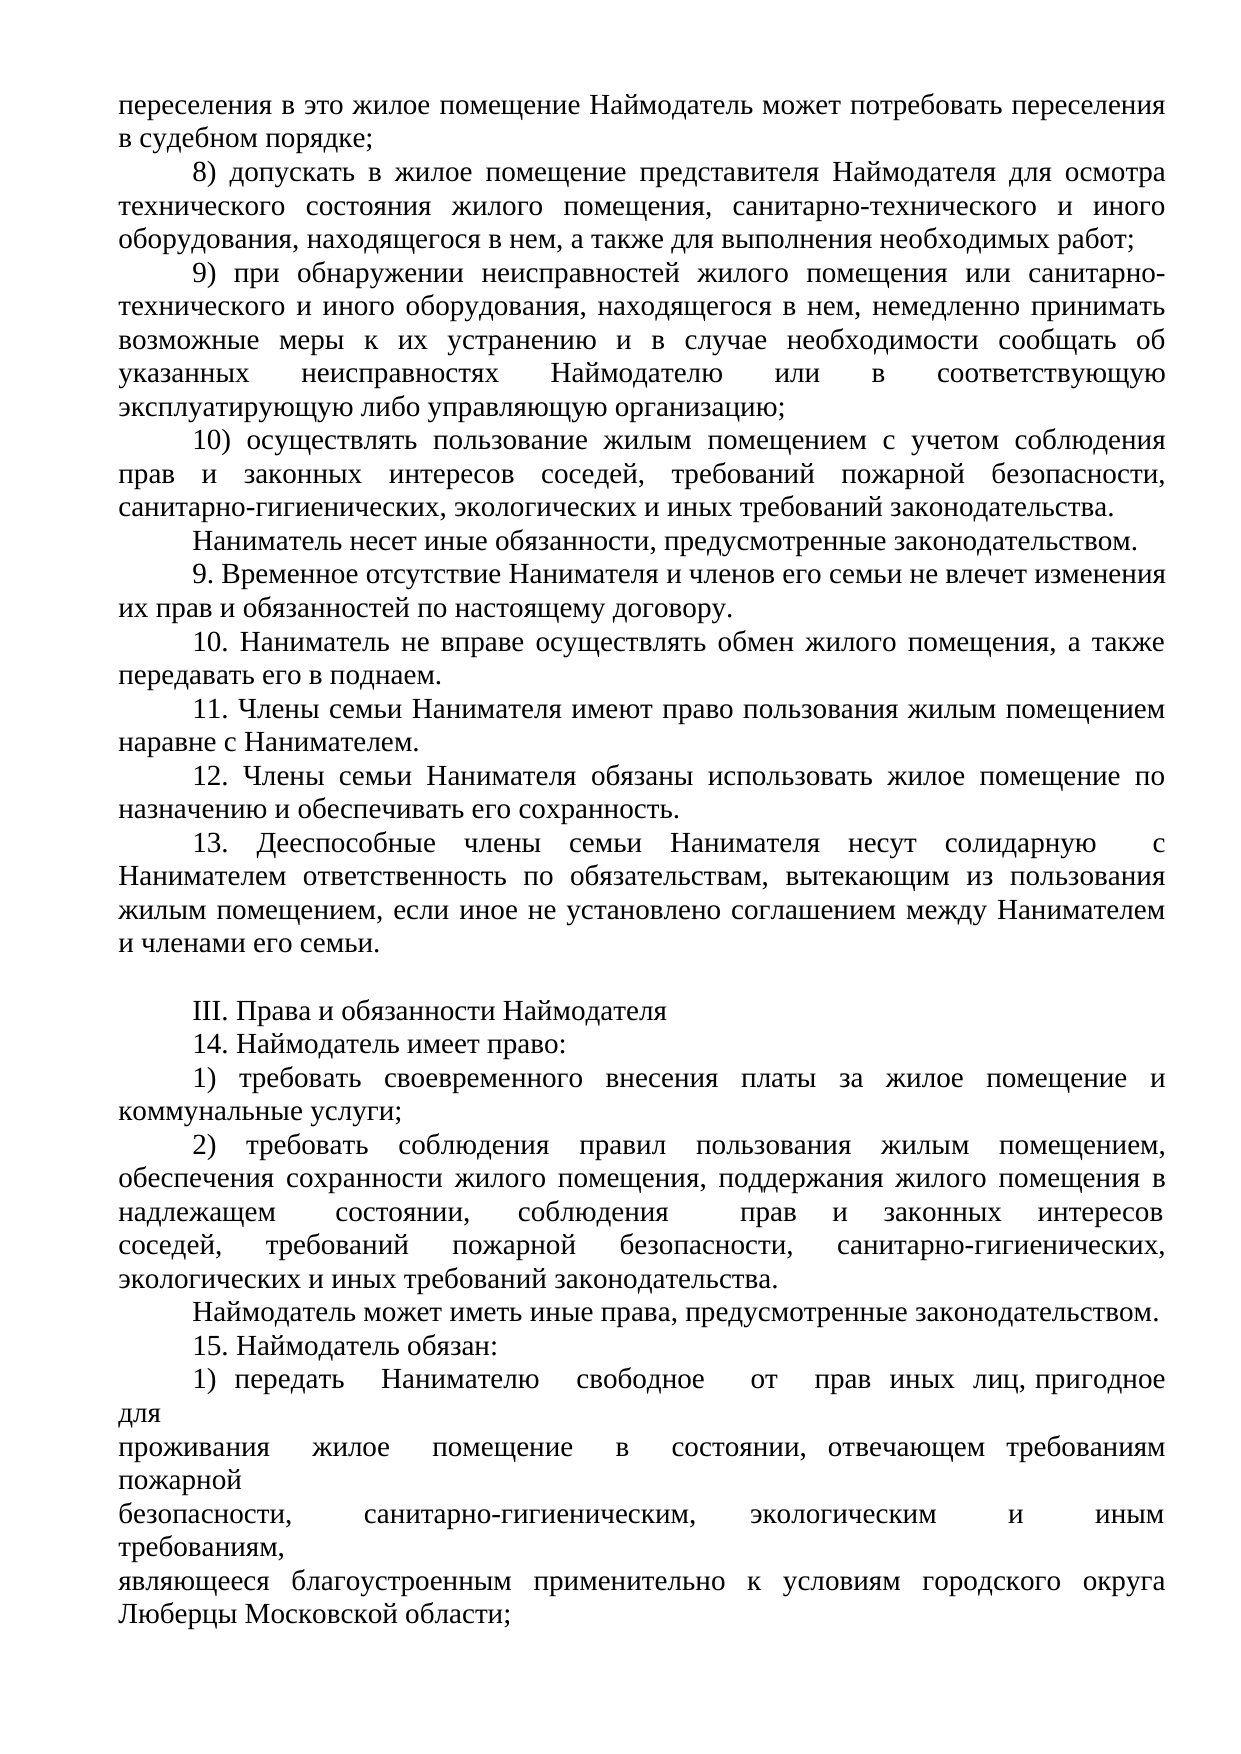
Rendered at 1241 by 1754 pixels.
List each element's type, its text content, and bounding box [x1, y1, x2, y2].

text 13. Дееспособные члены семьи Нанимателя несут солидарную с Нанимателем ответственность по обязательствам, вытекающим из пользования жилым помещением, если иное не установлено соглашением между Нанимателем и членами его семьи. [118, 825, 1167, 959]
text проживания жилое помещение в состоянии, отвечающем требованиям пожарной [118, 1429, 1167, 1496]
text 9. Временное отсутствие Нанимателя и членов его семьи не влечет изменения их прав и обязанностей по настоящему договору. [118, 557, 1167, 624]
text Наниматель несет иные обязанности, предусмотренные законодательством. [118, 523, 1167, 557]
text 9) при обнаружении неисправностей жилого помещения или санитарно-технического и иного оборудования, находящегося в нем, немедленно принимать возможные меры к их устранению и в случае необходимости сообщать об указанных неисправностях Наймодателю или в соответствующую эксплуатирующую либо управляющую организацию; [118, 255, 1167, 422]
text 15. Наймодатель обязан: [118, 1328, 1167, 1362]
text 2) требовать соблюдения правил пользования жилым помещением, обеспечения сохранности жилого помещения, поддержания жилого помещения в надлежащем состоянии, соблюдения прав и законных интересов соседей, требований пожарной безопасности, санитарно-гигиенических, экологических и иных требований законодательства. [118, 1127, 1167, 1294]
text Наймодатель может иметь иные права, предусмотренные законодательством. [118, 1294, 1167, 1328]
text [118, 87, 1167, 154]
text 8) допускать в жилое помещение представителя Наймодателя для осмотра технического состояния жилого помещения, санитарно-технического и иного оборудования, находящегося в нем, а также для выполнения необходимых работ; [118, 154, 1167, 255]
text 10) осуществлять пользование жилым помещением с учетом соблюдения прав и законных интересов соседей, требований пожарной безопасности, санитарно-гигиенических, экологических и иных требований законодательства. [118, 422, 1167, 523]
text являющееся благоустроенным применительно к условиям городского округа Люберцы Московской области; [118, 1563, 1167, 1630]
text 12. Члены семьи Нанимателя обязаны использовать жилое помещение по назначению и обеспечивать его сохранность. [118, 758, 1167, 825]
text 14. Наймодатель имеет право: [118, 1026, 1167, 1060]
text безопасности, санитарно-гигиеническим, экологическим и иным требованиям, [118, 1496, 1167, 1563]
text 11. Члены семьи Нанимателя имеют право пользования жилым помещением наравне с Нанимателем. [118, 691, 1167, 758]
text 10. Наниматель не вправе осуществлять обмен жилого помещения, а также передавать его в поднаем. [118, 624, 1167, 691]
text III. Права и обязанности Наймодателя [118, 993, 1167, 1026]
text 1) передать Нанимателю свободное от прав иных лиц, пригодное для [118, 1362, 1167, 1429]
text 1) требовать своевременного внесения платы за жилое помещение и коммунальные услуги; [118, 1060, 1167, 1127]
